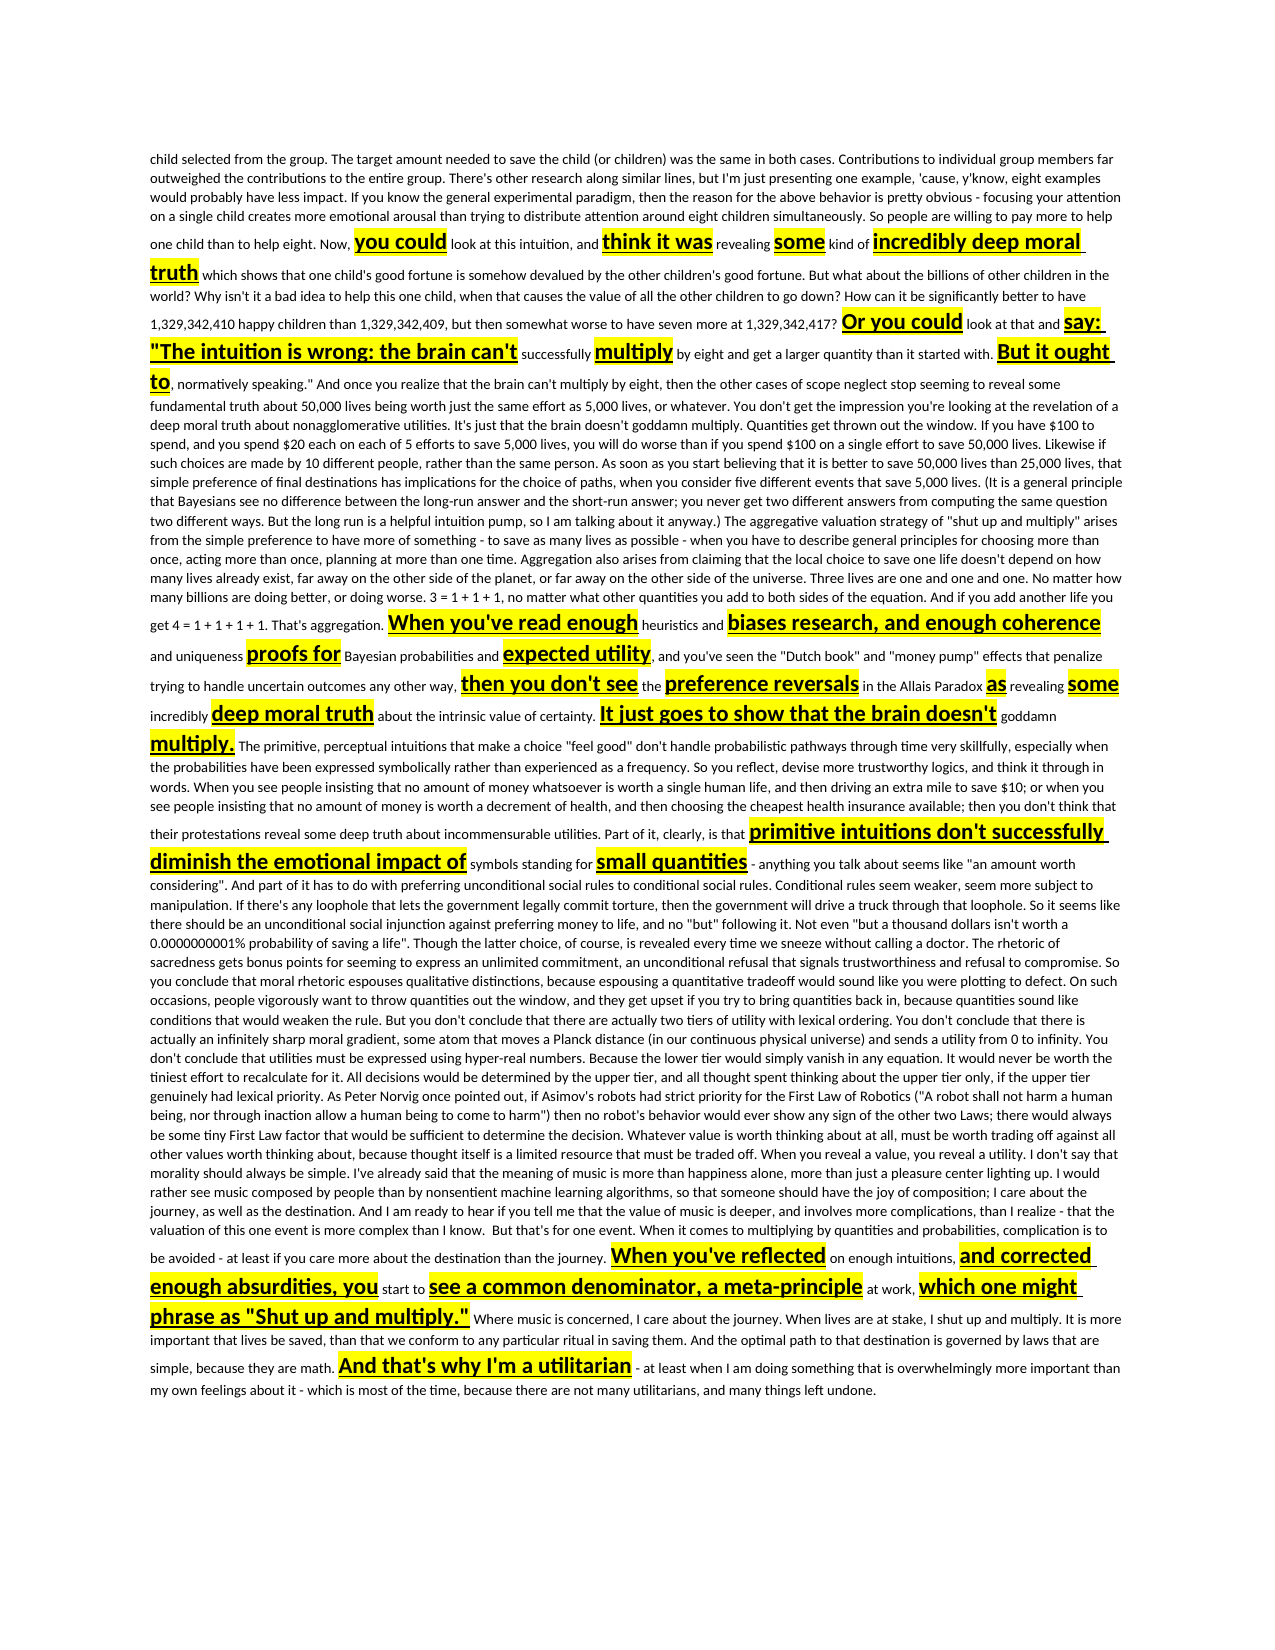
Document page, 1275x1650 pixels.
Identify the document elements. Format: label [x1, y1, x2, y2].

text [150, 150, 1125, 1399]
